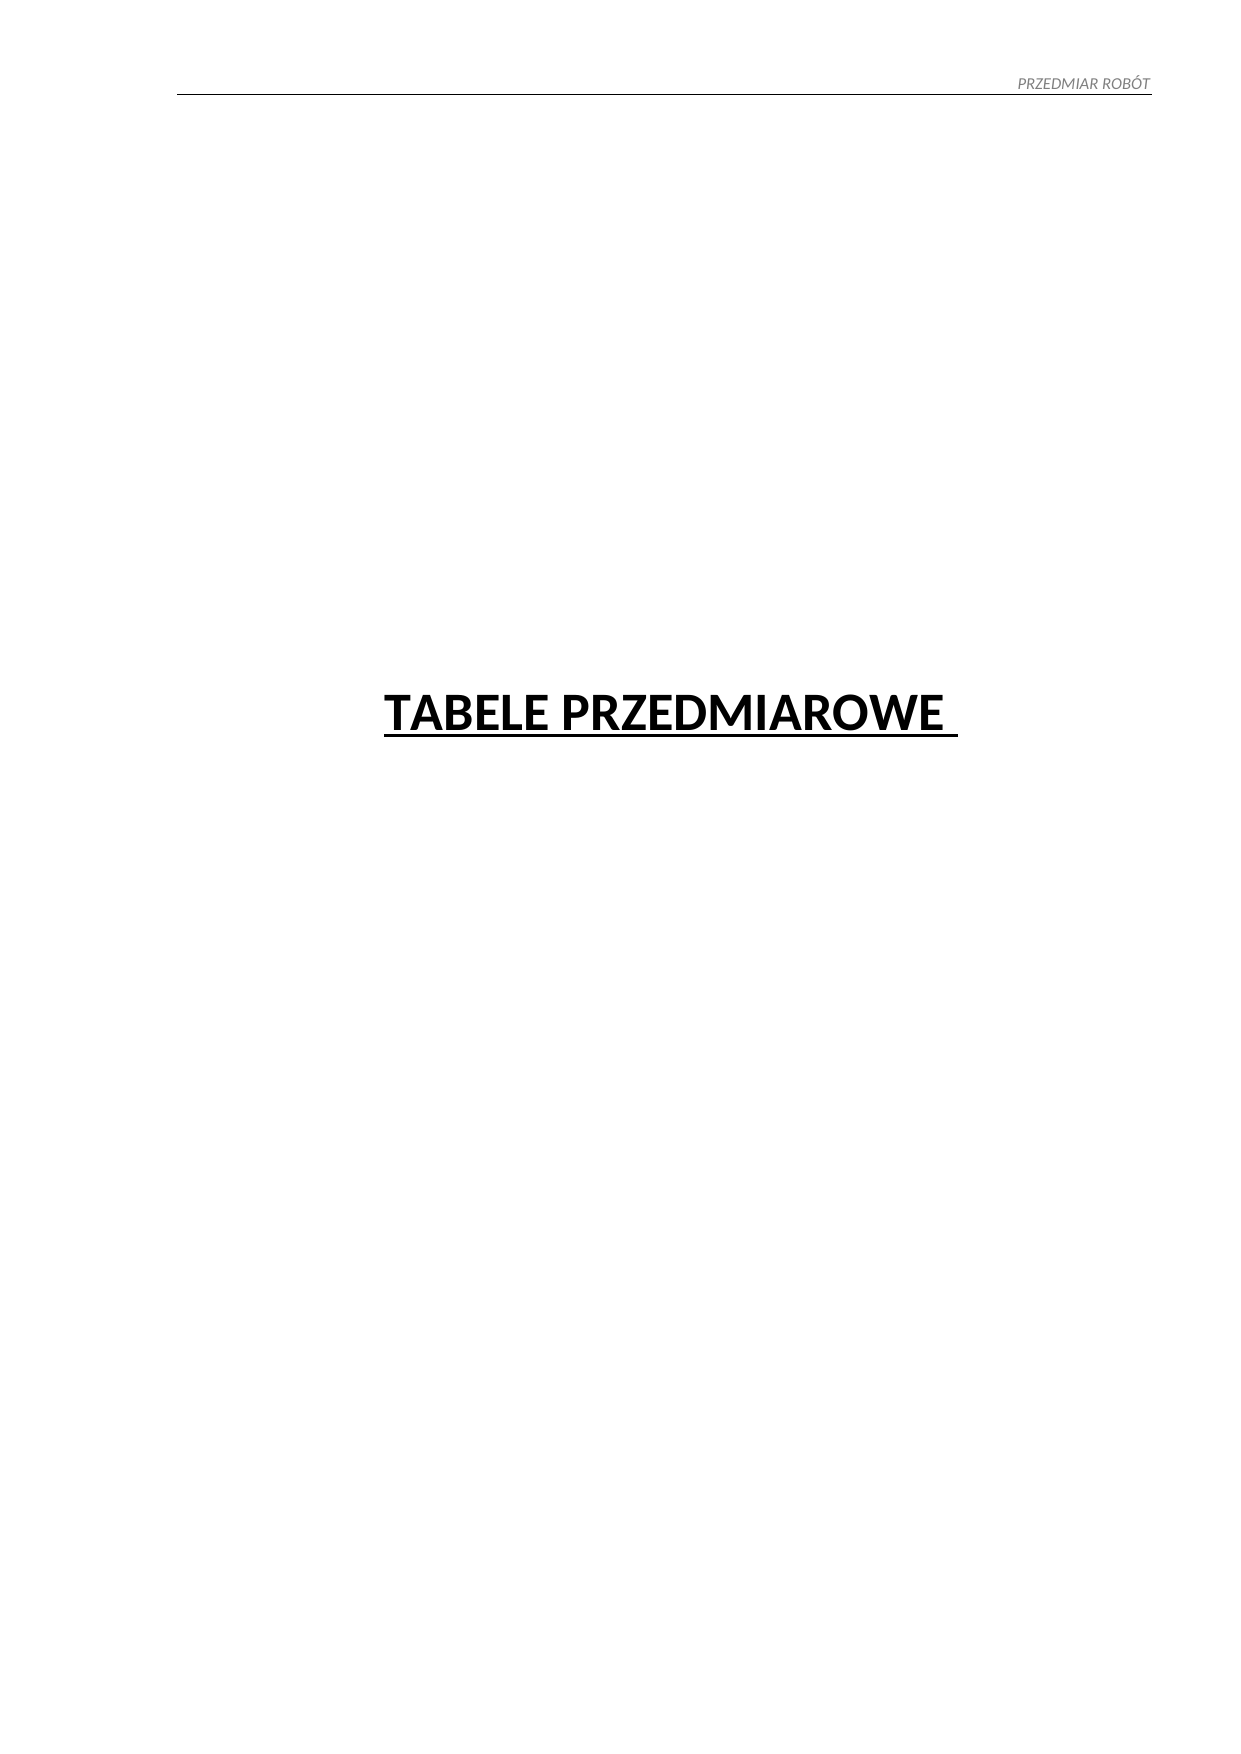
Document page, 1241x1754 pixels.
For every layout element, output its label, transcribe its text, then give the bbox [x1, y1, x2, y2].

text TABELE PRZEDMIAROWE [177, 677, 1152, 744]
